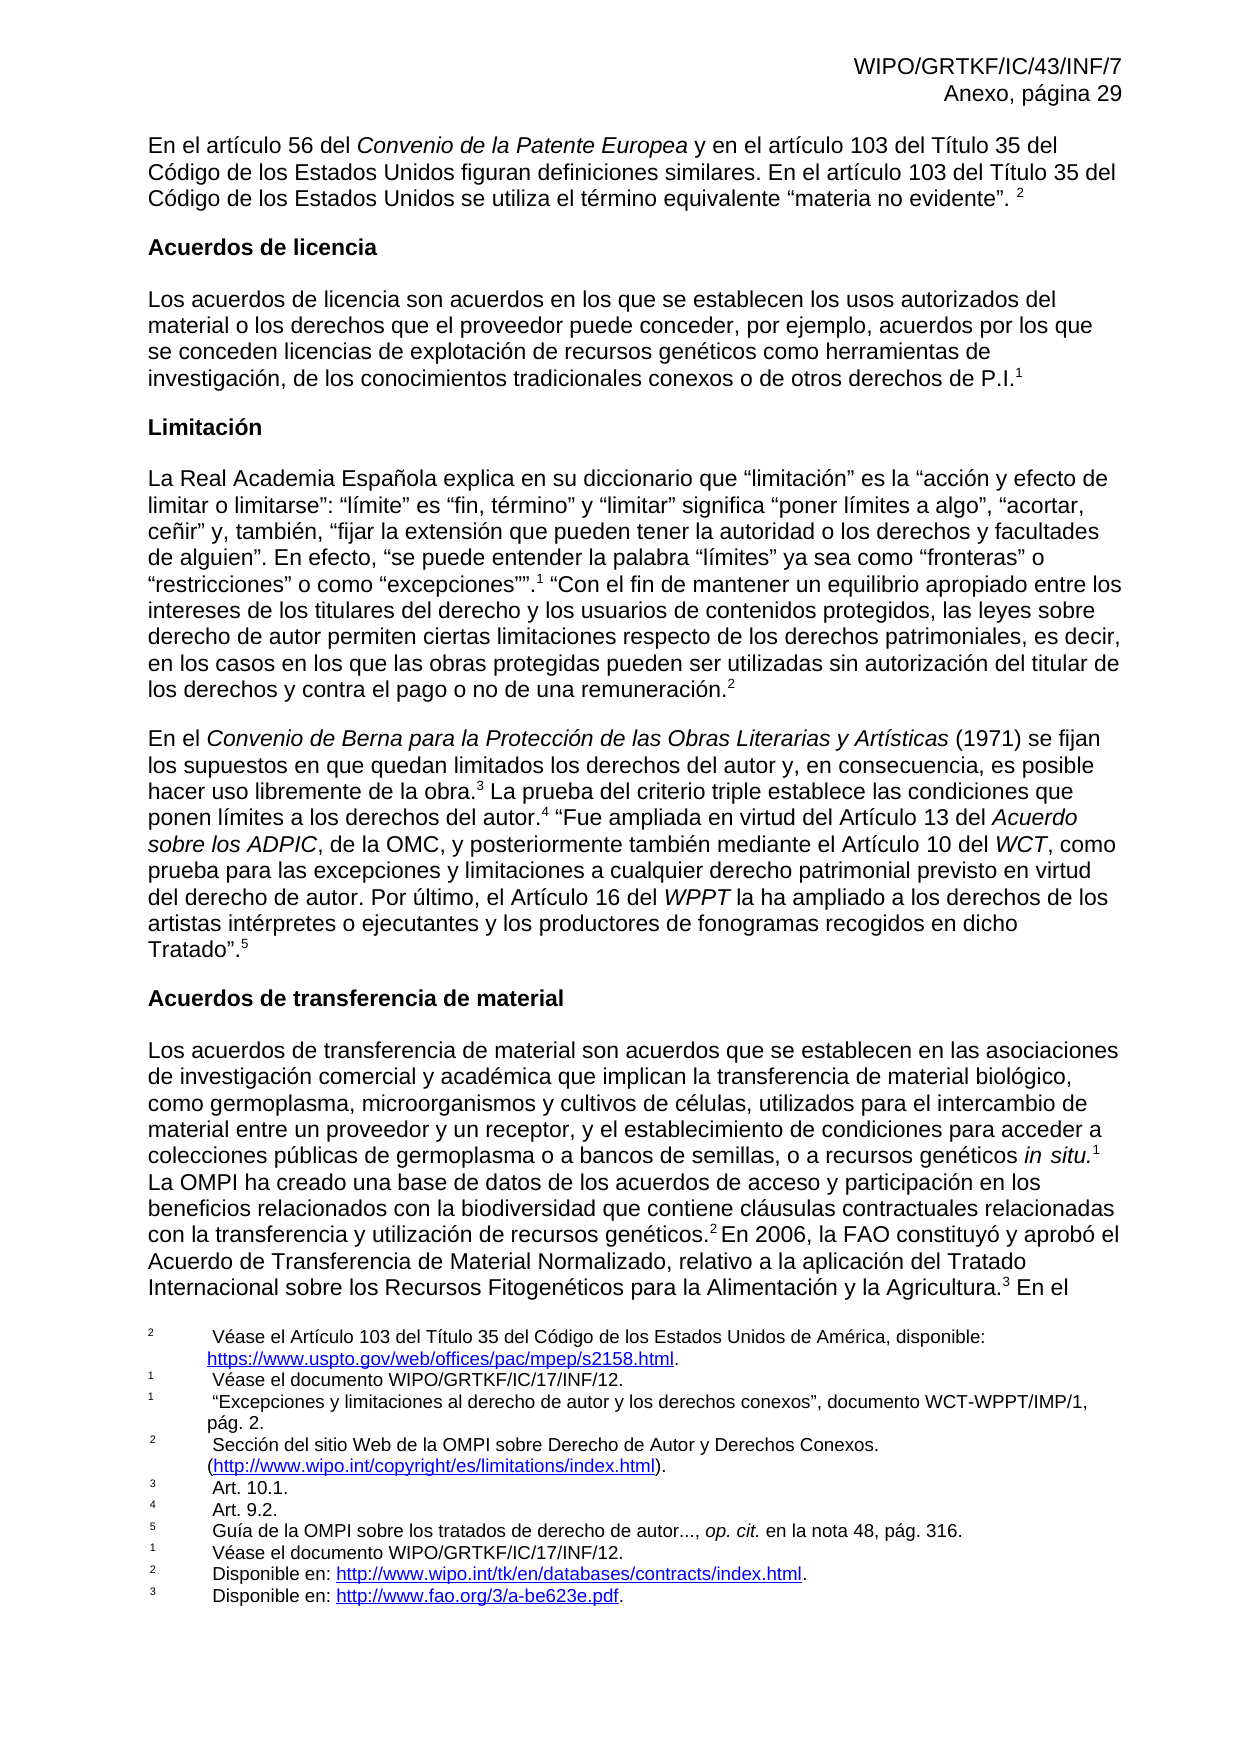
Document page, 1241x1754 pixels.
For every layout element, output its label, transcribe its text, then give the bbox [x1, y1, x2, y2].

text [148, 1037, 1122, 1300]
text La Real Academia Española explica en su diccionario que “limitación” es la “acción y efecto de limitar o limitarse”: “límite” es “fin, término” y “limitar” significa “poner límites a algo”, “acortar, ceñir” y, también, “fijar la extensión que pueden tener la autoridad o los derechos y facultades de alguien”. En efecto, “se puede entender la palabra “límites” ya sea como “fronteras” o “restricciones” o como “excepciones””. “Con el fin de mantener un equilibrio apropiado entre los intereses de los titulares del derecho y los usuarios de contenidos protegidos, las leyes sobre derecho de autor permiten ciertas limitaciones respecto de los derechos patrimoniales, es decir, en los casos en los que las obras protegidas pueden ser utilizadas sin autorización del titular de los derechos y contra el pago o no de una remuneración. [148, 465, 1122, 702]
text Los acuerdos de licencia son acuerdos en los que se establecen los usos autorizados del material o los derechos que el proveedor puede conceder, por ejemplo, acuerdos por los que se conceden licencias de explotación de recursos genéticos como herramientas de investigación, de los conocimientos tradicionales conexos o de otros derechos de P.I. [148, 286, 1122, 391]
text Acuerdos de transferencia de material [148, 985, 1122, 1012]
text En el Convenio de Berna para la Protección de las Obras Literarias y Artísticas (1971) se fijan los supuestos en que quedan limitados los derechos del autor y, en consecuencia, es posible hacer uso libremente de la obra. La prueba del criterio triple establece las condiciones que ponen límites a los derechos del autor. “Fue ampliada en virtud del Artículo 13 del Acuerdo sobre los ADPIC, de la OMC, y posteriormente también mediante el Artículo 10 del WCT, como prueba para las excepciones y limitaciones a cualquier derecho patrimonial previsto en virtud del derecho de autor. Por último, el Artículo 16 del WPPT la ha ampliado a los derechos de los artistas intérpretes o ejecutantes y los productores de fonogramas recogidos en dicho Tratado”. [148, 725, 1122, 962]
text Limitación [148, 414, 1122, 440]
text Acuerdos de licencia [148, 234, 1122, 261]
text En el artículo 56 del Convenio de la Patente Europea y en el artículo 103 del Título 35 del Código de los Estados Unidos figuran definiciones similares. En el artículo 103 del Título 35 del Código de los Estados Unidos se utiliza el término equivalente “materia no evidente”. [148, 132, 1122, 211]
